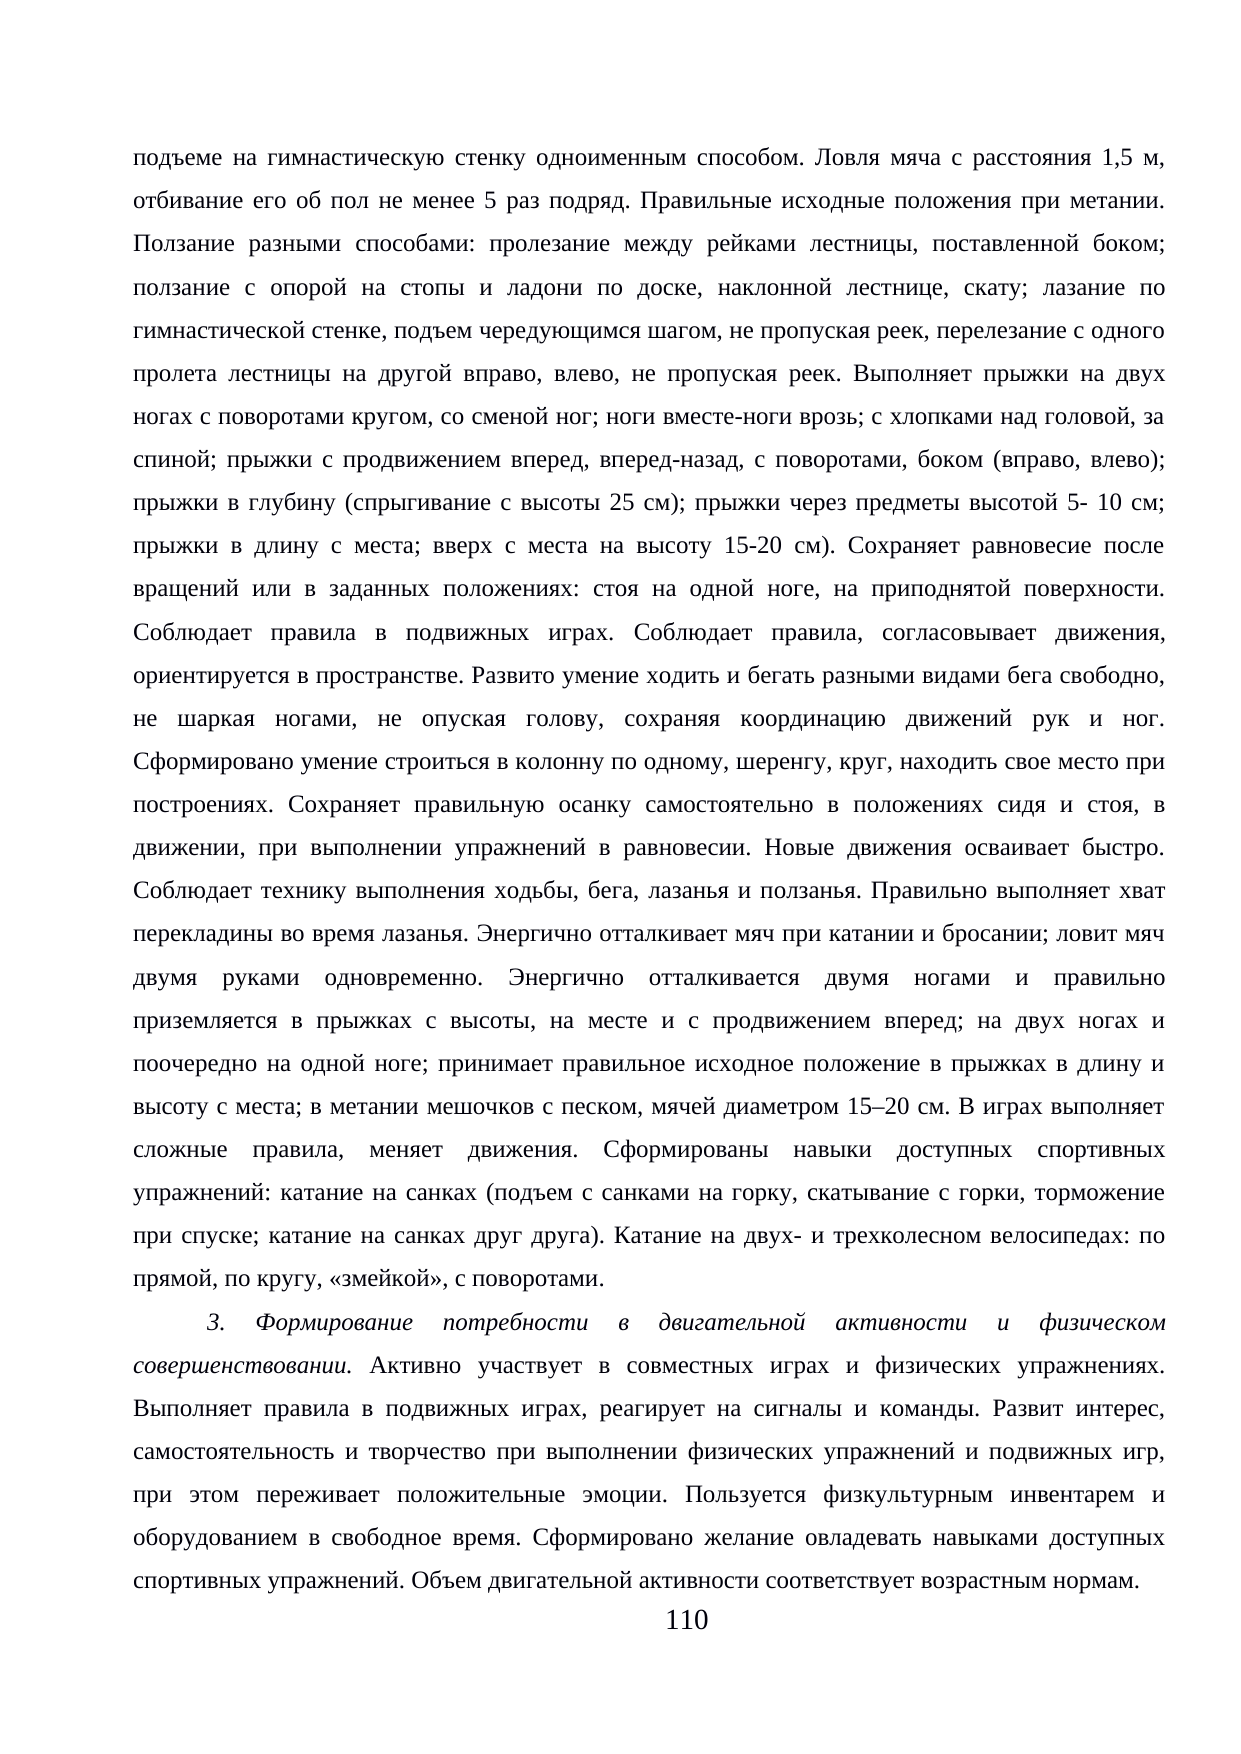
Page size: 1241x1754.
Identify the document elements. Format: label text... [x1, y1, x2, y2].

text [133, 142, 1166, 1292]
text 3. Формирование потребности в двигательной активности и физическом совершенствовании. Активно участвует в совместных играх и физических упражнениях. Выполняет правила в подвижных играх, реагирует на сигналы и команды. Развит интерес, самостоятельность и творчество при выполнении физических упражнений и подвижных игр, при этом переживает положительные эмоции. Пользуется физкультурным инвентарем и оборудованием в свободное время. Сформировано желание овладевать навыками доступных спортивных упражнений. Объем двигательной активности соответствует возрастным нормам. [133, 1307, 1166, 1594]
